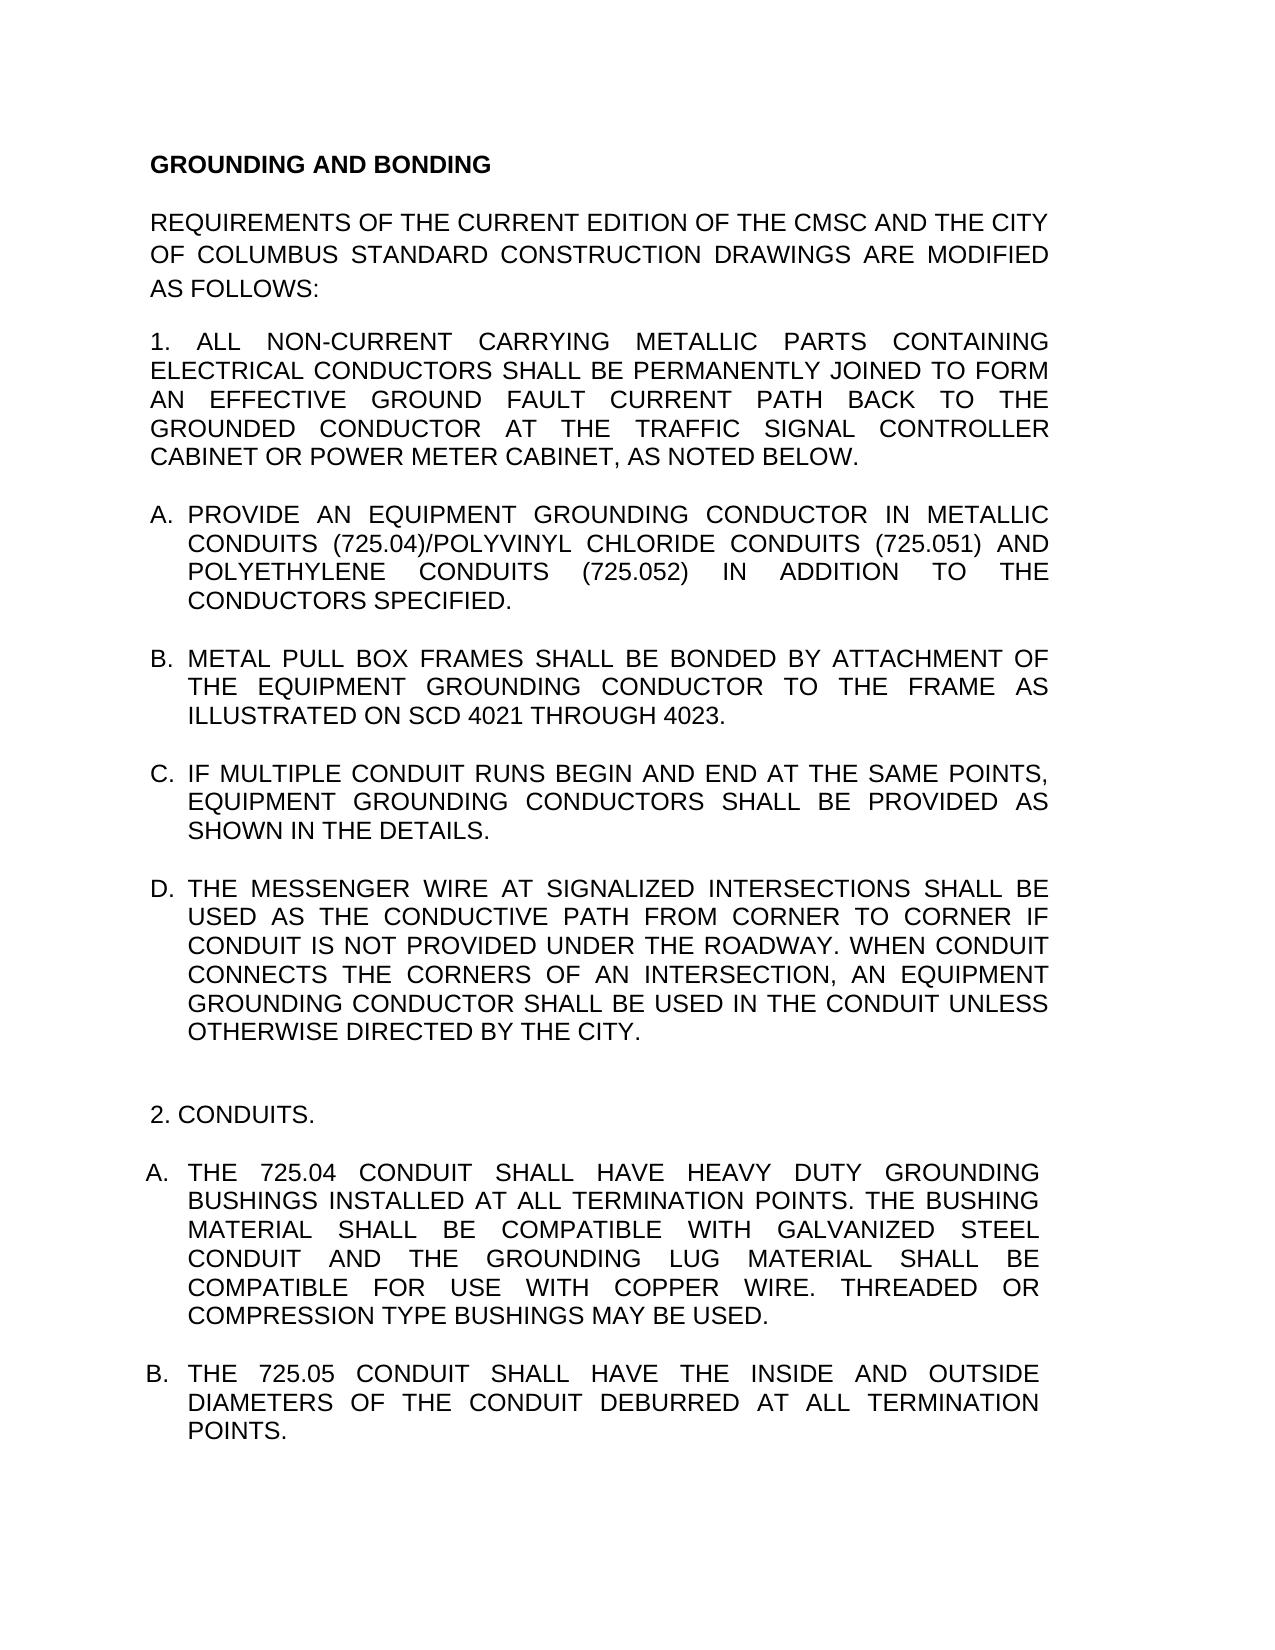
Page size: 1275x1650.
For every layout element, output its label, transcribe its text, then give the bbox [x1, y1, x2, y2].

list 2. CONDUITS. [150, 1100, 1041, 1129]
list THE 725.04 CONDUIT SHALL HAVE HEAVY DUTY GROUNDING BUSHINGS INSTALLED AT ALL TERMINATION POINTS. THE BUSHING MATERIAL SHALL BE COMPATIBLE WITH GALVANIZED STEEL CONDUIT AND THE GROUNDING LUG MATERIAL SHALL BE COMPATIBLE FOR USE WITH COPPER WIRE. THREADED OR COMPRESSION TYPE BUSHINGS MAY BE USED. [145, 1157, 1041, 1330]
text REQUIREMENTS OF THE CURRENT EDITION OF THE CMSC AND THE CITY OF COLUMBUS STANDARD CONSTRUCTION DRAWINGS ARE MODIFIED AS FOLLOWS: [150, 207, 1050, 302]
list THE MESSENGER WIRE AT SIGNALIZED INTERSECTIONS SHALL BE USED AS THE CONDUCTIVE PATH FROM CORNER TO CORNER IF CONDUIT IS NOT PROVIDED UNDER THE ROADWAY. WHEN CONDUIT CONNECTS THE CORNERS OF AN INTERSECTION, AN EQUIPMENT GROUNDING CONDUCTOR SHALL BE USED IN THE CONDUIT UNLESS OTHERWISE DIRECTED BY THE CITY. [150, 874, 1050, 1046]
list IF MULTIPLE CONDUIT RUNS BEGIN AND END AT THE SAME POINTS, equipment grounding conductors shall be provided as shown in the details. [150, 759, 1050, 845]
list PROVIDE AN EQUIPMENT GROUNDING CONDUCTOR IN METALLIC CONDUITS (725.04)/POLYVINYL CHLORIDE CONDUITS (725.051) AND POLYETHYLENE CONDUITS (725.052) IN ADDITION TO THE CONDUCTORS SPECIFIED. [150, 500, 1050, 615]
list THE 725.05 CONDUIT SHALL HAVE THE INSIDE AND OUTSIDE DIAMETERS OF THE CONDUIT DEBURRED AT ALL TERMINATION POINTS. [145, 1359, 1041, 1445]
list GROUNDING AND BONDING [150, 150, 1050, 179]
list 1. ALL NON-CURRENT CARRYING METALLIC PARTS CONTAINING ELECTRICAL CONDUCTORS SHALL BE PERMANENTLY JOINED TO FORM AN EFFECTIVE GROUND FAULT CURRENT PATH BACK TO THE GROUNDED CONDUCTOR AT THE traffic signal CONTROLLER CABINET or power meter cabinet, as noted below. [150, 327, 1050, 471]
list METAL PULL BOX FRAMES SHALL BE BONDED BY ATTACHMENT OF THE EQUIPMENT GROUNDING CONDUCTOR TO THE FRAME AS ILLUSTRATED ON SCD 4021 THROUGH 4023. [150, 644, 1050, 730]
